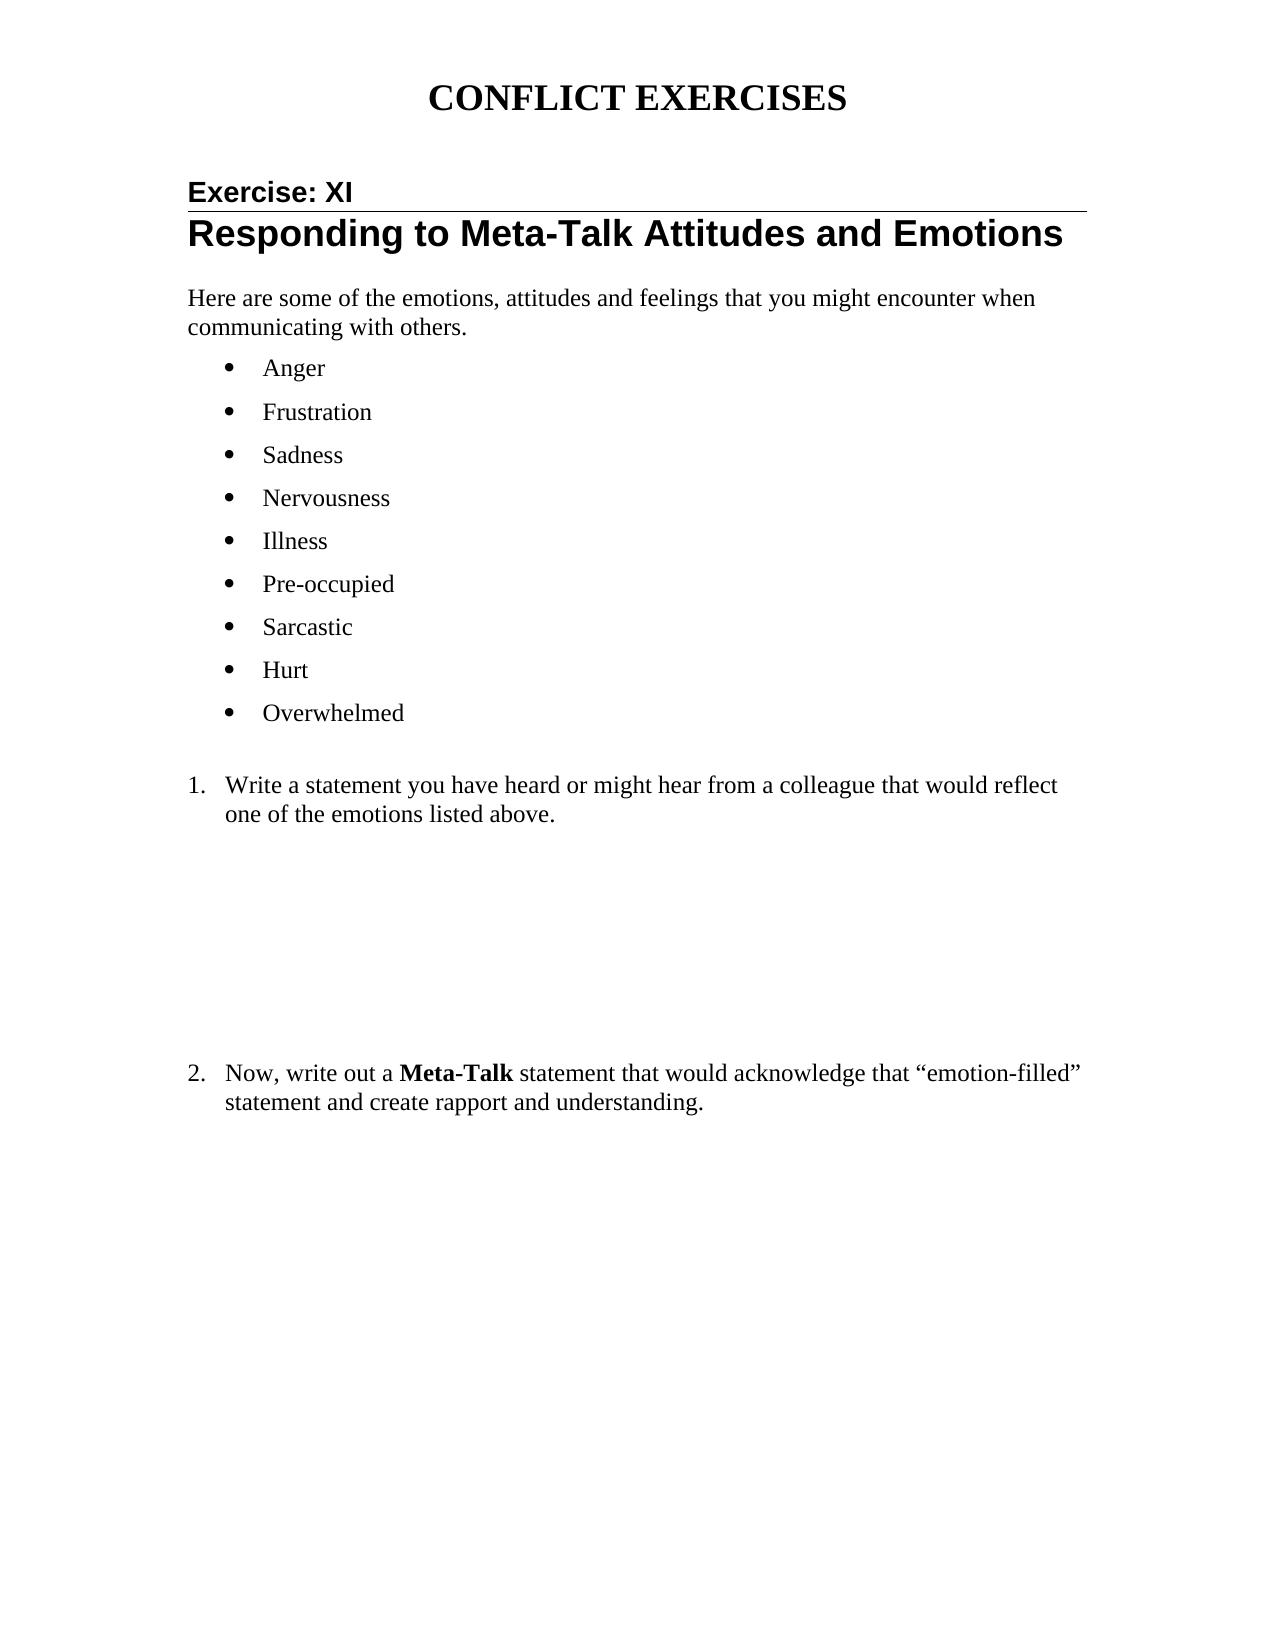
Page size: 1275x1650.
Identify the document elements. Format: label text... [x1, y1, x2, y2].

list Pre-occupied [225, 569, 1087, 598]
subtitle Exercise: XI [187, 175, 1087, 212]
list Write a statement you have heard or might hear from a colleague that would reflect one of the emotions listed above. [187, 770, 1087, 828]
list Sarcastic [225, 612, 1087, 641]
list Hurt [225, 655, 1087, 684]
list Frustration [225, 397, 1087, 425]
list Nervousness [225, 483, 1087, 512]
list Overwhelmed [225, 698, 1087, 727]
list Anger [225, 353, 1087, 382]
list Illness [225, 526, 1087, 555]
text Responding to Meta-Talk Attitudes and Emotions [187, 212, 1087, 255]
text Here are some of the emotions, attitudes and feelings that you might encounter when communicating with others. [187, 255, 1087, 341]
list Sadness [225, 440, 1087, 468]
list Now, write out a Meta-Talk statement that would acknowledge that “emotion-filled” statement and create rapport and understanding. [187, 1058, 1087, 1115]
